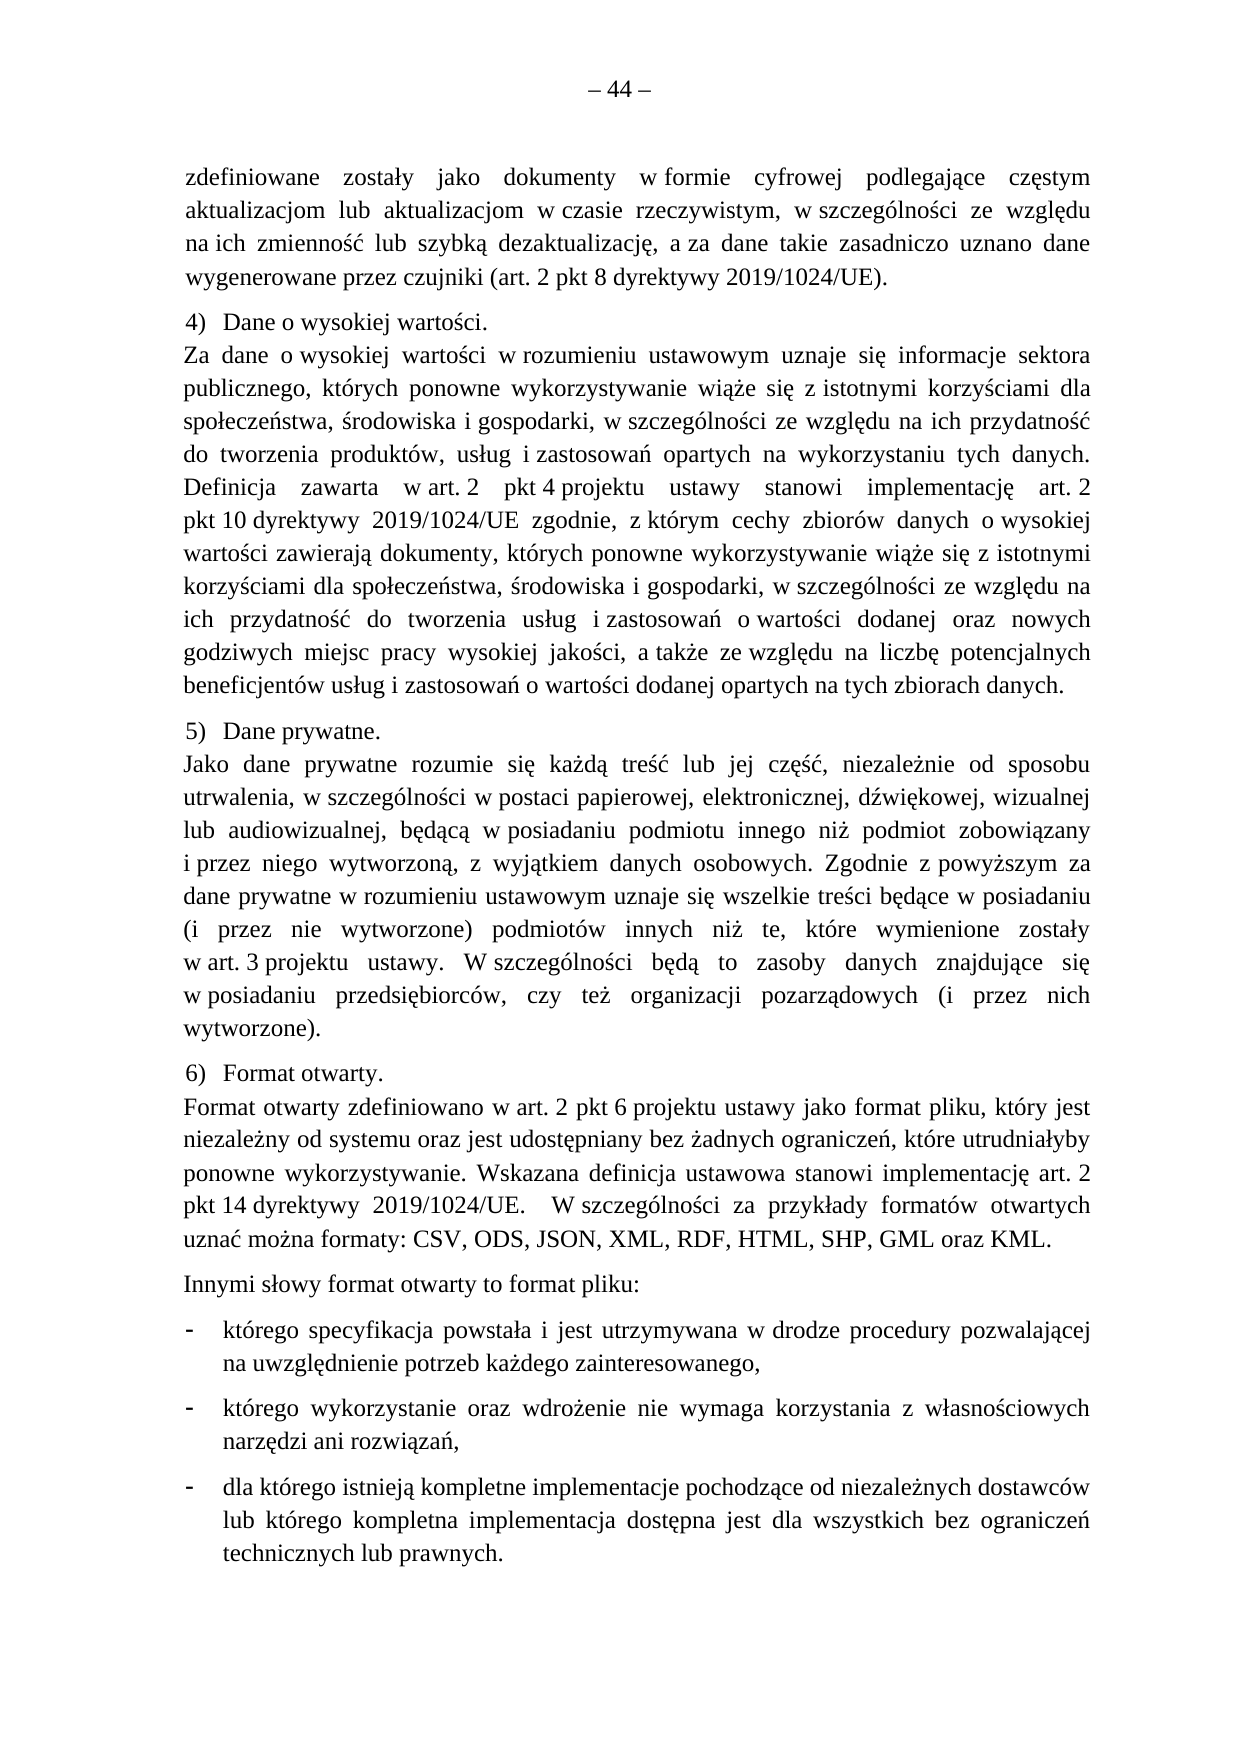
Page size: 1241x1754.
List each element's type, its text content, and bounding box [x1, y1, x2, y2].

list Dane prywatne. [185, 716, 1091, 744]
list którego wykorzystanie oraz wdrożenie nie wymaga korzystania z własnościowych narzędzi ani rozwiązań, [185, 1393, 1091, 1455]
text Jako dane prywatne rozumie się każdą treść lub jej część, niezależnie od sposobu utrwalenia, w szczególności w postaci papierowej, elektronicznej, dźwiękowej, wizualnej lub audiowizualnej, będącą w posiadaniu podmiotu innego niż podmiot zobowiązany i przez niego wytworzoną, z wyjątkiem danych osobowych. Zgodnie z powyższym za dane prywatne w rozumieniu ustawowym uznaje się wszelkie treści będące w posiadaniu (i przez nie wytworzone) podmiotów innych niż te, które wymienione zostały w art. 3 projektu ustawy. W szczególności będą to zasoby danych znajdujące się w posiadaniu przedsiębiorców, czy też organizacji pozarządowych (i przez nich wytworzone). [183, 749, 1091, 1042]
text Innymi słowy format otwarty to format pliku: [183, 1269, 1091, 1298]
list Dane o wysokiej wartości. [185, 307, 1091, 336]
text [185, 162, 1091, 290]
text Za dane o wysokiej wartości w rozumieniu ustawowym uznaje się informacje sektora publicznego, których ponowne wykorzystywanie wiąże się z istotnymi korzyściami dla społeczeństwa, środowiska i gospodarki, w szczególności ze względu na ich przydatność do tworzenia produktów, usług i zastosowań opartych na wykorzystaniu tych danych. Definicja zawarta w art. 2 pkt 4 projektu ustawy stanowi implementację art. 2 pkt 10 dyrektywy 2019/1024/UE zgodnie, z którym cechy zbiorów danych o wysokiej wartości zawierają dokumenty, których ponowne wykorzystywanie wiąże się z istotnymi korzyściami dla społeczeństwa, środowiska i gospodarki, w szczególności ze względu na ich przydatność do tworzenia usług i zastosowań o wartości dodanej oraz nowych godziwych miejsc pracy wysokiej jakości, a także ze względu na liczbę potencjalnych beneficjentów usług i zastosowań o wartości dodanej opartych na tych zbiorach danych. [183, 340, 1091, 699]
text Format otwarty zdefiniowano w art. 2 pkt 6 projektu ustawy jako format pliku, który jest niezależny od systemu oraz jest udostępniany bez żadnych ograniczeń, które utrudniałyby ponowne wykorzystywanie. Wskazana definicja ustawowa stanowi implementację art. 2 pkt 14 dyrektywy 2019/1024/UE. W szczególności za przykłady formatów otwartych uznać można formaty: CSV, ODS, JSON, XML, RDF, HTML, SHP, GML oraz KML. [183, 1092, 1091, 1252]
list dla którego istnieją kompletne implementacje pochodzące od niezależnych dostawców lub którego kompletna implementacja dostępna jest dla wszystkich bez ograniczeń technicznych lub prawnych. [185, 1472, 1091, 1567]
list Format otwarty. [185, 1058, 1091, 1087]
list którego specyfikacja powstała i jest utrzymywana w drodze procedury pozwalającej na uwzględnienie potrzeb każdego zainteresowanego, [185, 1315, 1091, 1376]
